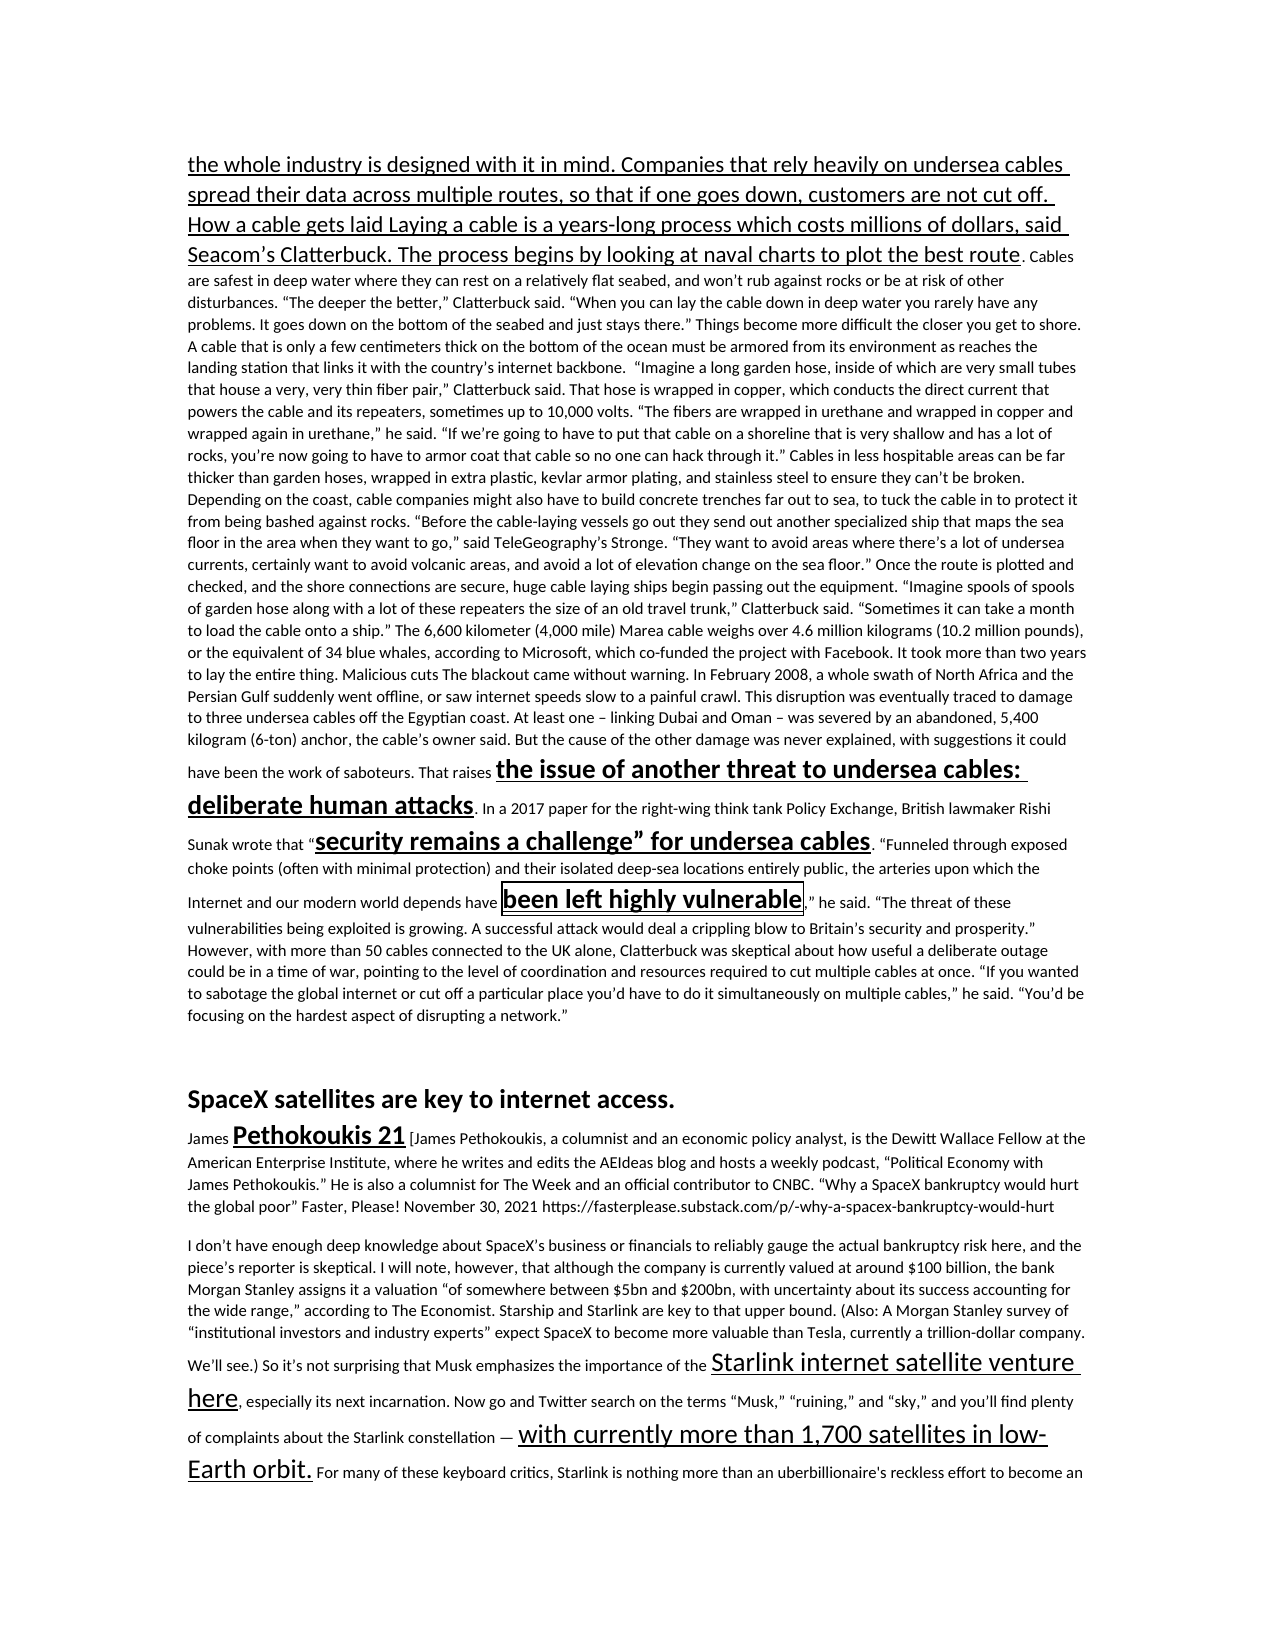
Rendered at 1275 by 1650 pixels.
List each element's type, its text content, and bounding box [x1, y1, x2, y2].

subtitle SpaceX satellites are key to internet access. [187, 1083, 1087, 1116]
text James Pethokoukis 21 [James Pethokoukis, a columnist and an economic policy analyst, is the Dewitt Wallace Fellow at the American Enterprise Institute, where he writes and edits the AEIdeas blog and hosts a weekly podcast, “Political Economy with James Pethokoukis.” He is also a columnist for The Week and an official contributor to CNBC. “Why a SpaceX bankruptcy would hurt the global poor” Faster, Please! November 30, 2021 https://fasterplease.substack.com/p/-why-a-spacex-bankruptcy-would-hurt [187, 1118, 1087, 1217]
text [187, 1235, 1087, 1485]
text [187, 150, 1087, 1026]
